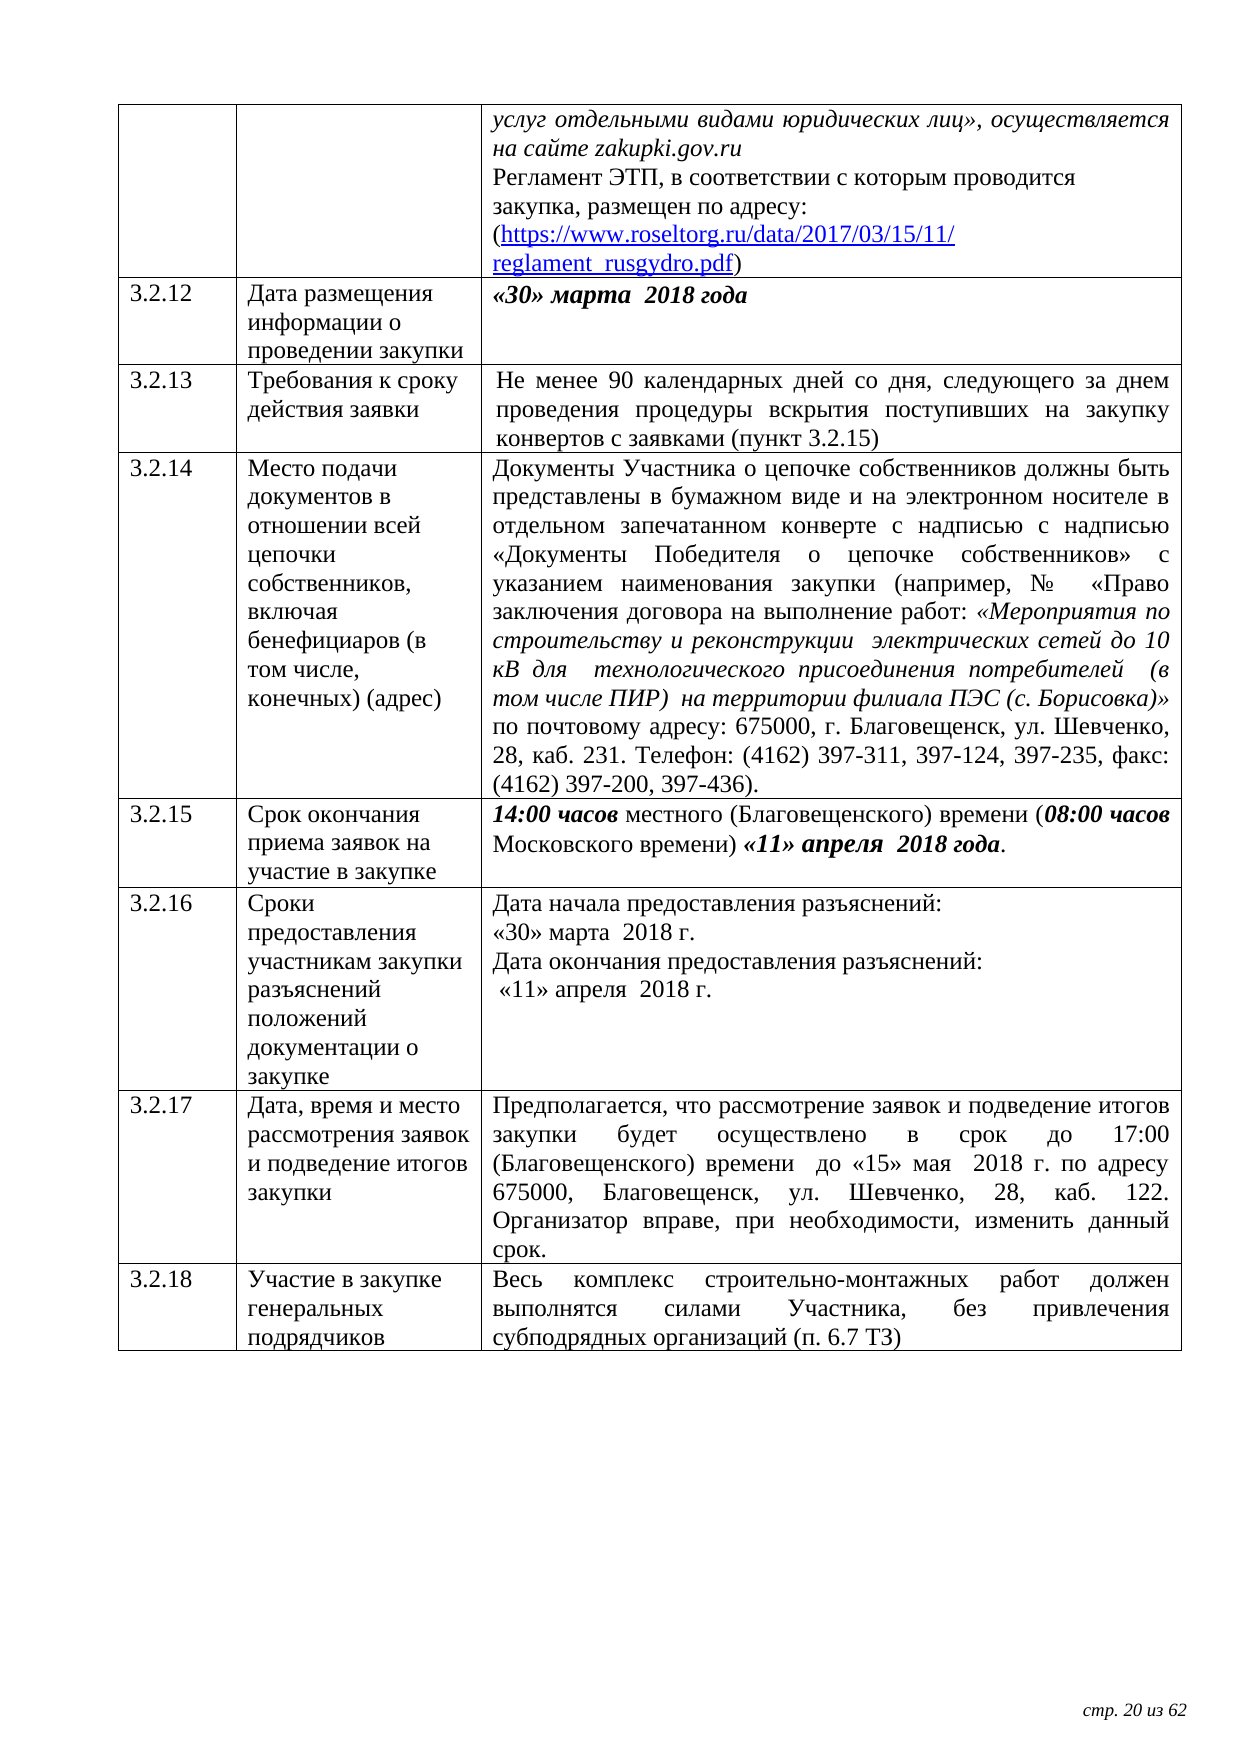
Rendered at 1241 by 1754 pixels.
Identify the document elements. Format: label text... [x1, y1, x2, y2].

table_cell Место подачи документов в отношении всей цепочки собственников, включая бенефициаров (в том числе, конечных) (адрес) [237, 453, 481, 798]
table_cell Требования к сроку действия заявки [237, 365, 481, 452]
table_cell [119, 1264, 236, 1350]
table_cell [237, 105, 481, 277]
table_cell [119, 453, 236, 798]
table_cell [119, 365, 236, 452]
table_cell Сроки предоставления участникам закупки разъяснений положений документации о закупке [237, 888, 481, 1089]
table_cell 14:00 часов местного (Благовещенского) времени (08емьсот пятьдесят пять тысяч четырестадвести:00 часов Московского времени) «11» апреля 2018 года. [482, 799, 1181, 887]
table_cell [482, 105, 1181, 277]
table_cell Весь комплекс строительно-монтажных работ должен выполнятся силами Участника, без привлечения субподрядных организаций (п. 6.7 ТЗ) [482, 1264, 1181, 1350]
table_cell [119, 1091, 236, 1263]
table_cell [119, 799, 236, 887]
table_cell Не менее 90 календарных дней со дня, следующего за днем проведения процедуры вскрытия поступивших на закупку конвертов с заявками (пункт 3.2.15) [482, 365, 1181, 452]
table_cell «30» марта 2018 года [482, 278, 1181, 364]
table_cell Дата, время и место рассмотрения заявок и подведение итогов закупки [237, 1091, 481, 1263]
table_cell Документы Участника о цепочке собственников должны быть представлены в бумажном виде и на электронном носителе в отдельном запечатанном конверте с надписью с надписью «Документы Победителя о цепочке собственников» с указанием наименования закупки (например, № «Право заключения договора на выполнение работ: «Мероприятия по строительству и реконструкции электрических сетей до 10 кВ для технологического присоединения потребителей (в том числе ПИР) на территории филиала ПЭС (с. Борисовка)» по почтовому адресу: 675000, г. Благовещенск, ул. Шевченко, 28, каб. 231. Телефон: (4162) 397-311, 397-124, 397-235, факс: (4162) 397-200, 397-436). [482, 453, 1181, 798]
table_cell Участие в закупке генеральных подрядчиков [237, 1264, 481, 1350]
table_cell [119, 888, 236, 1089]
table_cell Дата размещения информации о проведении закупки [237, 278, 481, 364]
table_cell Срок окончания приема заявок на участие в закупке [237, 799, 481, 887]
table_cell [119, 105, 236, 277]
table_cell Дата начала предоставления разъяснений: «30» марта 2018 г. Дата окончания предоставления разъяснений: «11» апреля 2018 г. [482, 888, 1181, 1089]
table_cell Предполагается, что рассмотрение заявок и подведение итогов закупки будет осуществлено в срок до 17:00 (Благовещенского) времени до «15» мая 2018 г. по адресу 675000, Благовещенск, ул. Шевченко, 28, каб. 122. Организатор вправе, при необходимости, изменить данный срок. [482, 1091, 1181, 1263]
table_cell [119, 278, 236, 364]
